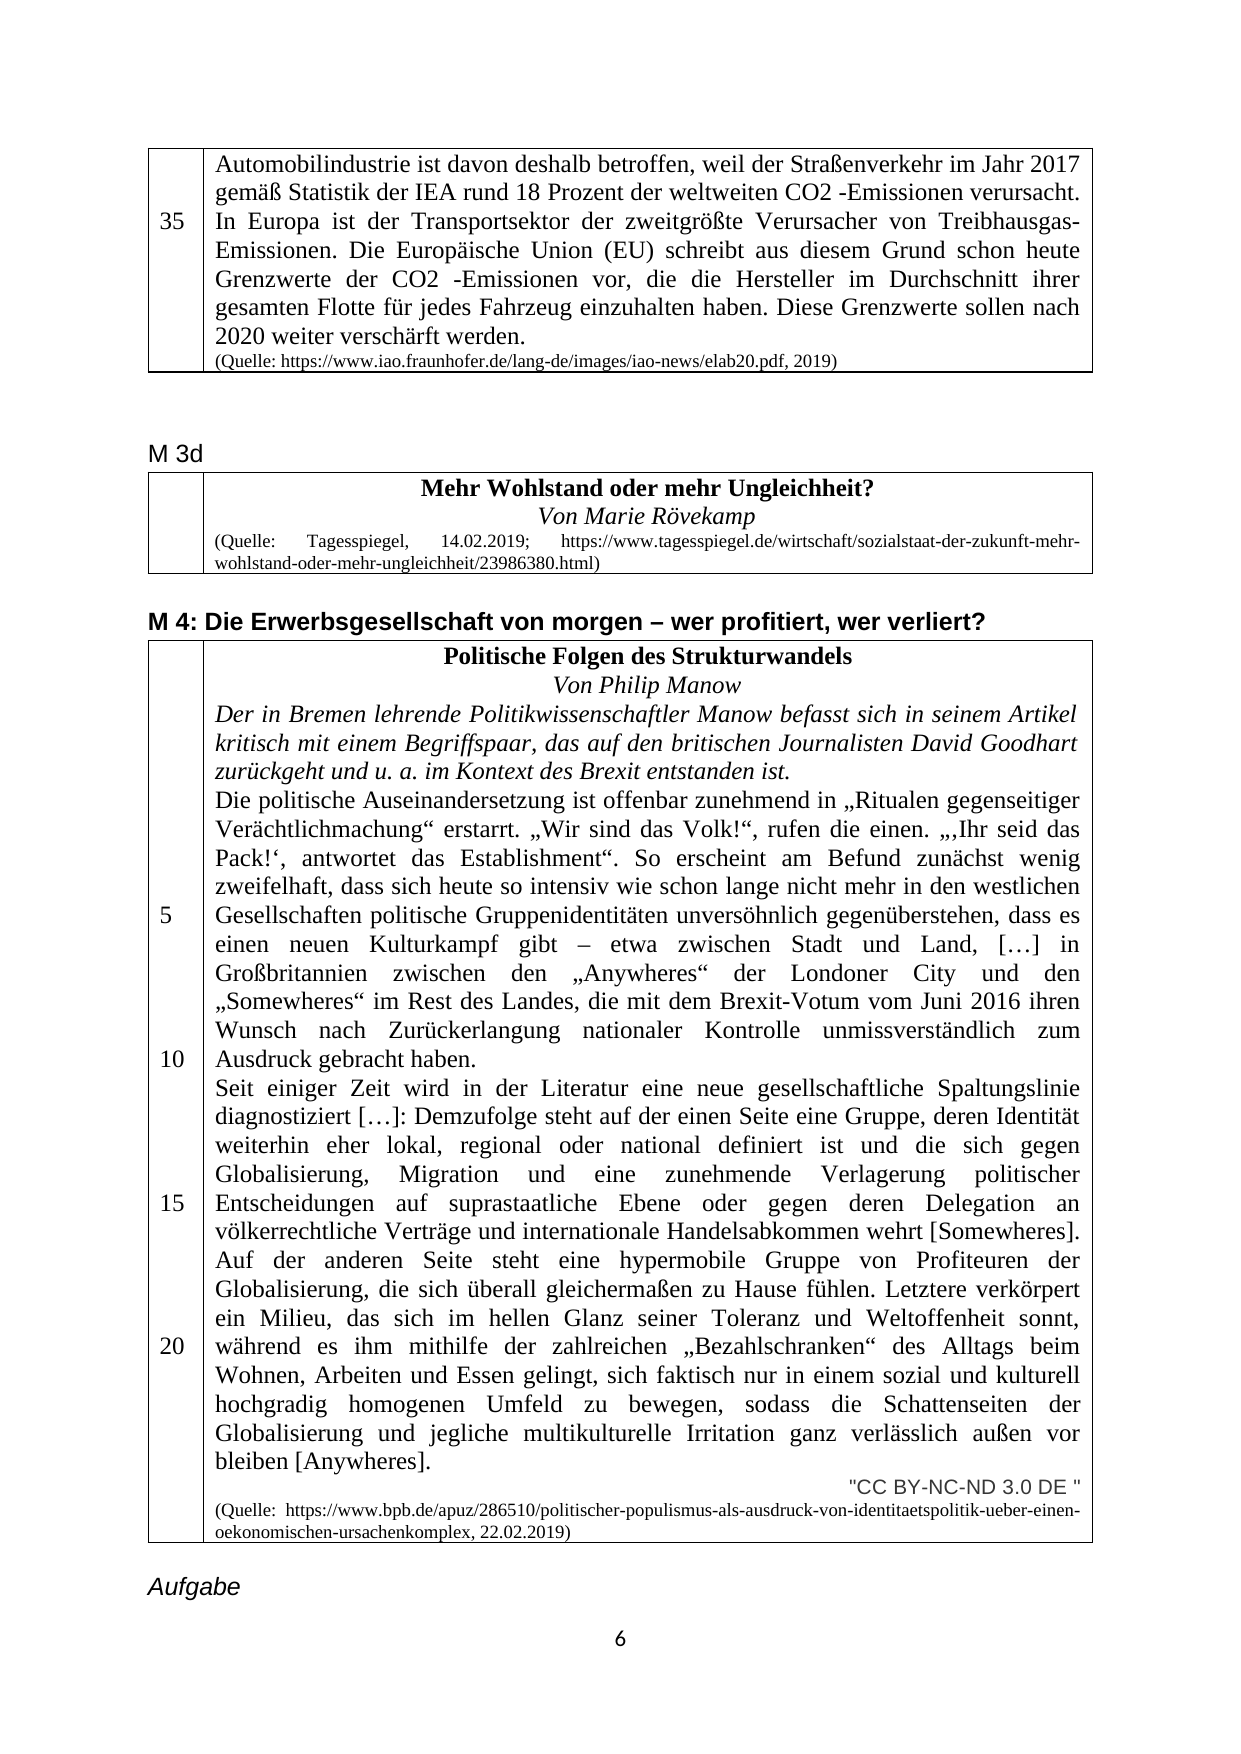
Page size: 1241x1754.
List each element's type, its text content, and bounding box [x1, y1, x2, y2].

table_header [149, 473, 203, 573]
text Aufgabe [148, 1572, 1093, 1601]
text M 3d [148, 438, 1093, 467]
table_header Mehr Wohlstand oder mehr Ungleichheit? Von Marie Rövekamp (Quelle: Tagesspiegel, 14.02.2019; https://www.tagesspiegel.de/wirtschaft/sozialstaat-der-zukunft-mehr-wohlstand-oder-mehr-ungleichheit/23986380.html) [204, 473, 1092, 573]
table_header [204, 149, 1092, 371]
table_header 5 10 15 20 25 30 35 [149, 149, 203, 371]
table_header Politische Folgen des Strukturwandels Von Philip Manow Der in Bremen lehrende Politikwissenschaftler Manow befasst sich in seinem Artikel kritisch mit einem Begriffspaar, das auf den britischen Journalisten David Goodhart zurückgeht und u. a. im Kontext des Brexit entstanden ist. Die politische Auseinandersetzung ist offenbar zunehmend in „Ritualen gegenseitiger Verächtlichmachung“ erstarrt. „Wir sind das Volk!“, rufen die einen. „‚Ihr seid das Pack!‘, antwortet das Establishment“. So erscheint am Befund zunächst wenig zweifelhaft, dass sich heute so intensiv wie schon lange nicht mehr in den westlichen Gesellschaften politische Gruppenidentitäten unversöhnlich gegenüberstehen, dass es einen neuen Kulturkampf gibt – etwa zwischen Stadt und Land, […] in Großbritannien zwischen den „Anywheres“ der Londoner City und den „Somewheres“ im Rest des Landes, die mit dem Brexit-Votum vom Juni 2016 ihren Wunsch nach Zurückerlangung nationaler Kontrolle unmissverständlich zum Ausdruck gebracht haben. Seit einiger Zeit wird in der Literatur eine neue gesellschaftliche Spaltungslinie diagnostiziert […]: Demzufolge steht auf der einen Seite eine Gruppe, deren Identität weiterhin eher lokal, regional oder national definiert ist und die sich gegen Globalisierung, Migration und eine zunehmende Verlagerung politischer Entscheidungen auf suprastaatliche Ebene oder gegen deren Delegation an völkerrechtliche Verträge und internationale Handelsabkommen wehrt [Somewheres]. Auf der anderen Seite steht eine hypermobile Gruppe von Profiteuren der Globalisierung, die sich überall gleichermaßen zu Hause fühlen. Letztere verkörpert ein Milieu, das sich im hellen Glanz seiner Toleranz und Weltoffenheit sonnt, während es ihm mithilfe der zahlreichen „Bezahlschranken“ des Alltags beim Wohnen, Arbeiten und Essen gelingt, sich faktisch nur in einem sozial und kulturell hochgradig homogenen Umfeld zu bewegen, sodass die Schattenseiten der Globalisierung und jegliche multikulturelle Irritation ganz verlässlich außen vor bleiben [Anywheres]. "CC BY-NC-ND 3.0 DE " (Quelle: https://www.bpb.de/apuz/286510/politischer-populismus-als-ausdruck-von-identitaetspolitik-ueber-einen-oekonomischen-ursachenkomplex, 22.02.2019) [204, 641, 1092, 1542]
text M 4: Die Erwerbsgesellschaft von morgen – wer profitiert, wer verliert? [148, 607, 1093, 636]
table_header 5 10 15 20 [149, 641, 203, 1542]
